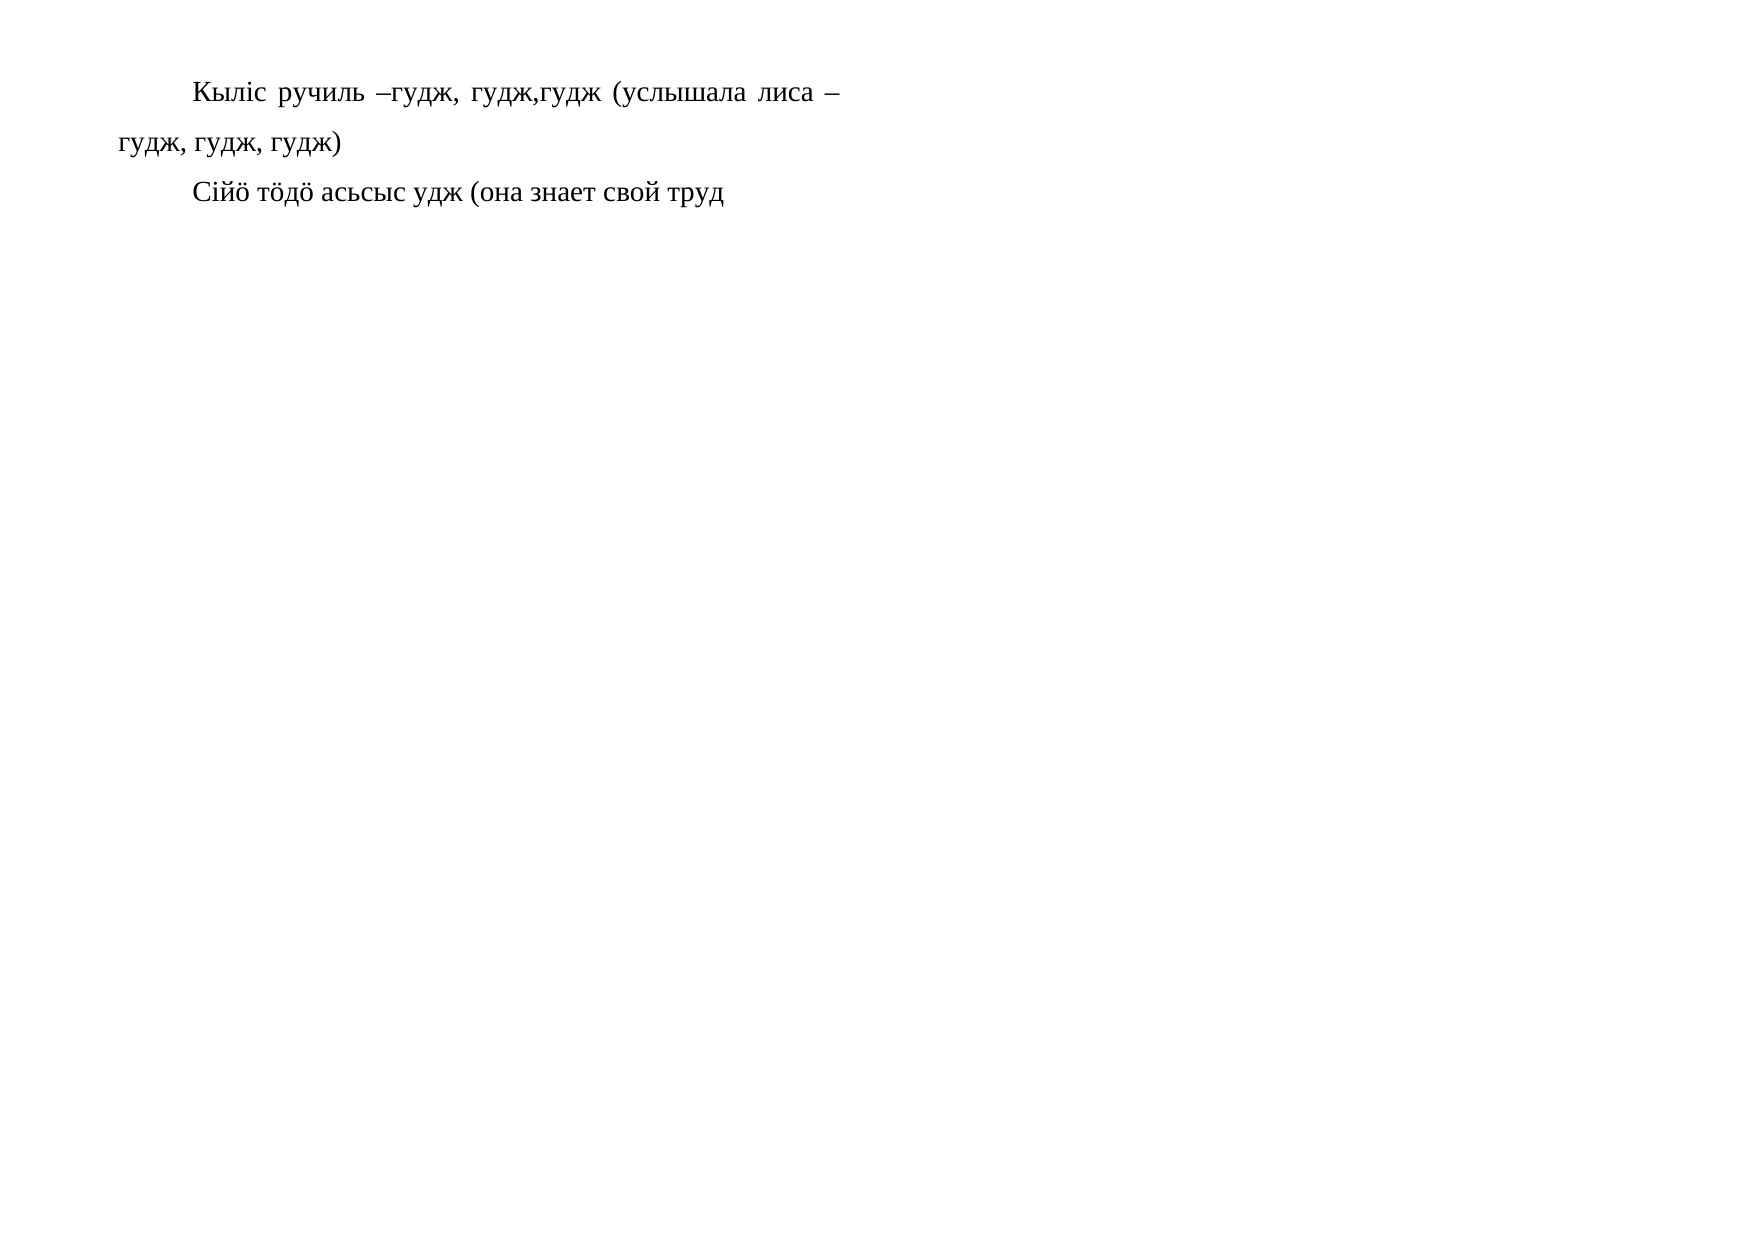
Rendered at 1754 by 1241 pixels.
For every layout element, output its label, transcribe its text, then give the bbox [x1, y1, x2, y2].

text Кыліс ручиль –гудж, гудж,гудж (услышала лиса –гудж, гудж, гудж) [118, 74, 840, 158]
text Сійӧ тӧдӧ асьсыс удж (она знает свой труд [118, 174, 840, 208]
